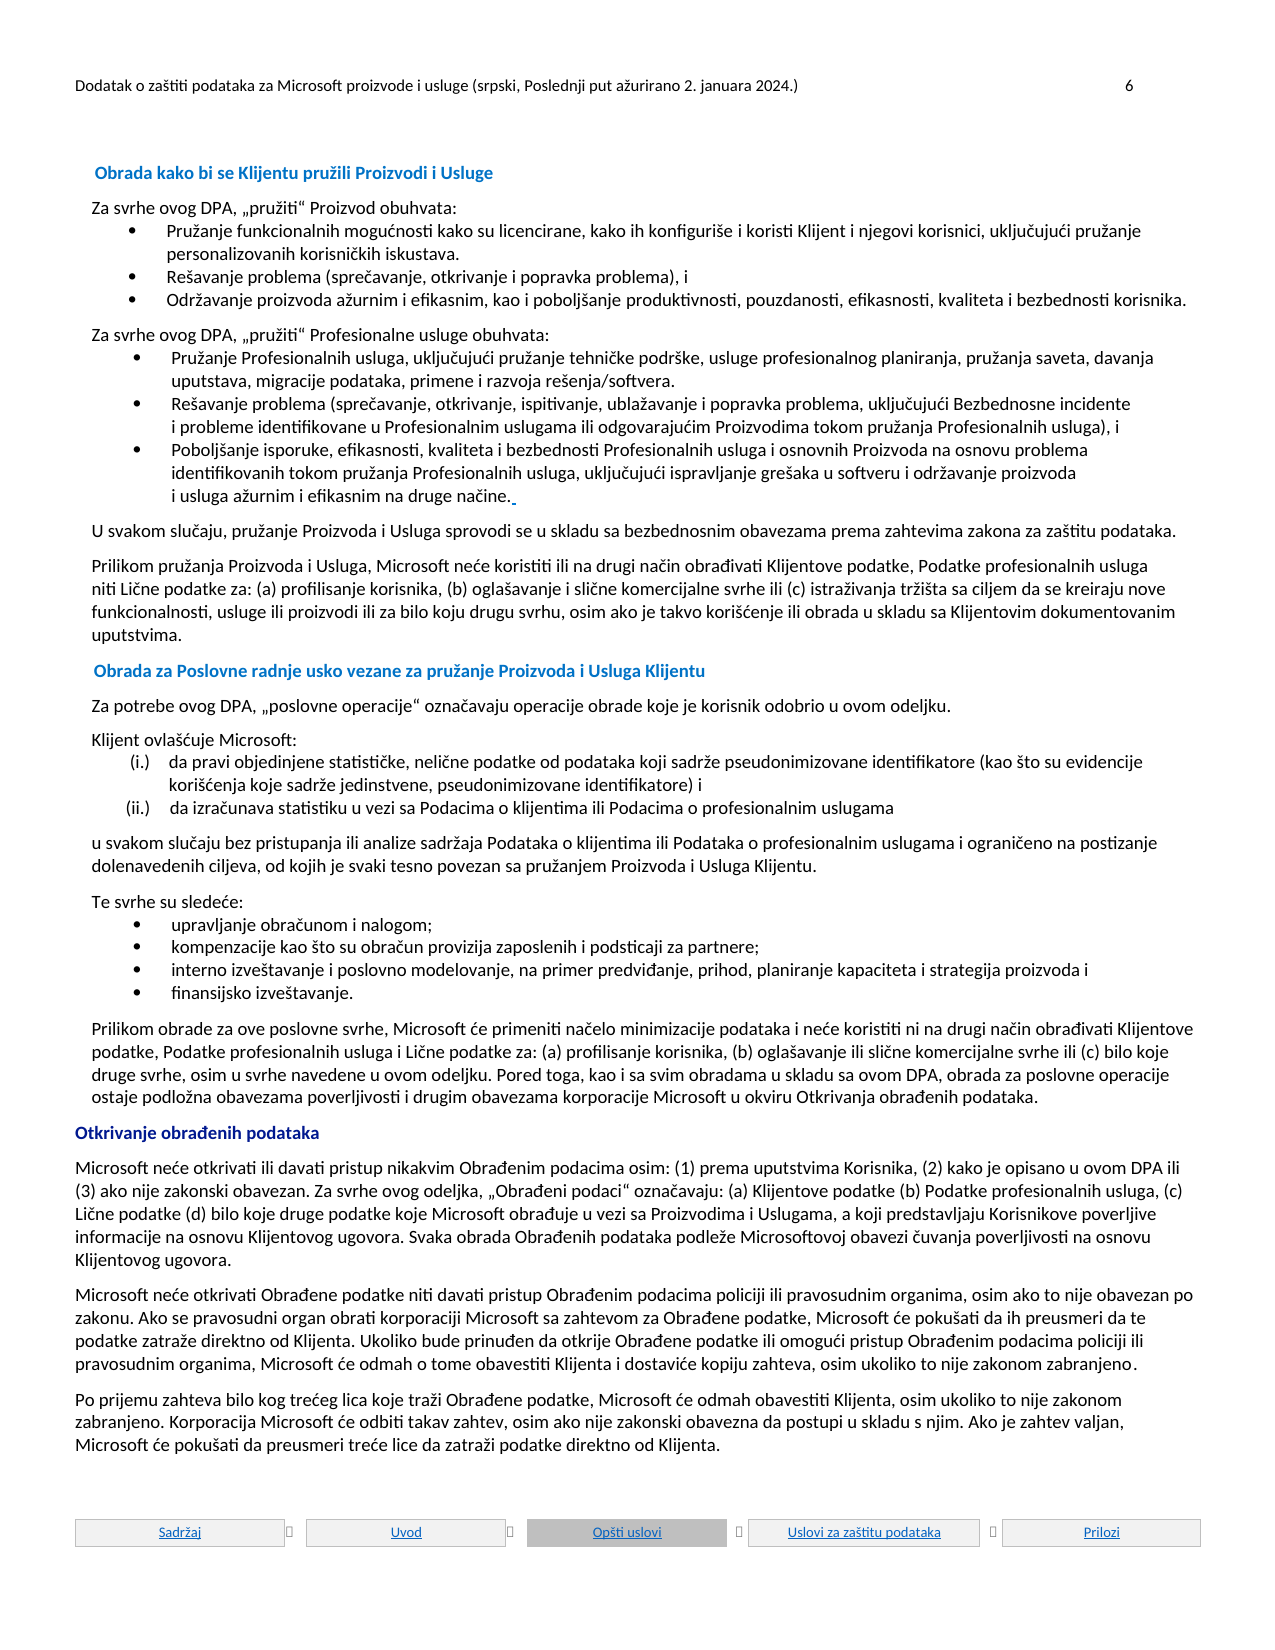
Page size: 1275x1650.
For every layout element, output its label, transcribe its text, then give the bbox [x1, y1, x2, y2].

list Prilikom obrade za ove poslovne svrhe, Microsoft će primeniti načelo minimizacije podataka i neće koristiti ni na drugi način obrađivati Klijentove podatke, Podatke profesionalnih usluga i Lične podatke za: (a) profilisanje korisnika, (b) oglašavanje ili slične komercijalne svrhe ili (c) bilo koje druge svrhe, osim u svrhe navedene u ovom odeljku. Pored toga, kao i sa svim obradama u skladu sa ovom DPA, obrada za poslovne operacije ostaje podložna obavezama poverljivosti i drugim obavezama korporacije Microsoft u okviru Otkrivanja obrađenih podataka. [91, 1017, 1200, 1109]
list da pravi objedinjene statističke, nelične podatke od podataka koji sadrže pseudonimizovane identifikatore (kao što su evidencije korišćenja koje sadrže jedinstvene, pseudonimizovane identifikatore) i [150, 750, 1200, 796]
list Obrada kako bi se Klijentu pružili Proizvodi i Usluge [94, 161, 1200, 184]
list interno izveštavanje i poslovno modelovanje, na primer predviđanje, prihod, planiranje kapaciteta i strategija proizvoda i [133, 959, 1200, 982]
list Za svrhe ovog DPA, „pružiti“ Proizvod obuhvata: [91, 196, 1200, 219]
list kompenzacije kao što su obračun provizija zaposlenih i podsticaji za partnere; [133, 936, 1200, 959]
list Za potrebe ovog DPA, „poslovne operacije“ označavaju operacije obrade koje je korisnik odobrio u ovom odeljku. [91, 694, 1200, 717]
subtitle Otkrivanje obrađenih podataka [75, 1121, 1200, 1144]
list Microsoft neće otkrivati Obrađene podatke niti davati pristup Obrađenim podacima policiji ili pravosudnim organima, osim ako to nije obavezan po zakonu. Ako se pravosudni organ obrati korporaciji Microsoft sa zahtevom za Obrađene podatke, Microsoft će pokušati da ih preusmeri da te podatke zatraže direktno od Klijenta. Ukoliko bude prinuđen da otkrije Obrađene podatke ili omogući pristup Obrađenim podacima policiji ili pravosudnim organima, Microsoft će odmah o tome obavestiti Klijenta i dostaviće kopiju zahteva, osim ukoliko to nije zakonom zabranjeno. [75, 1284, 1200, 1375]
list U svakom slučaju, pružanje Proizvoda i Usluga sprovodi se u skladu sa bezbednosnim obavezama prema zahtevima zakona za zaštitu podataka. [91, 519, 1200, 542]
list Po prijemu zahteva bilo kog trećeg lica koje traži Obrađene podatke, Microsoft će odmah obavestiti Klijenta, osim ukoliko to nije zakonom zabranjeno. Korporacija Microsoft će odbiti takav zahtev, osim ako nije zakonski obavezna da postupi u skladu s njim. Ako je zahtev valjan, Microsoft će pokušati da preusmeri treće lice da zatraži podatke direktno od Klijenta. [75, 1388, 1200, 1457]
list u svakom slučaju bez pristupanja ili analize sadržaja Podataka o klijentima ili Podataka o profesionalnim uslugama i ograničeno na postizanje dolenavedenih ciljeva, od kojih je svaki tesno povezan sa pružanjem Proizvoda i Usluga Klijentu. [91, 832, 1200, 877]
list Za svrhe ovog DPA, „pružiti“ Profesionalne usluge obuhvata: [91, 323, 1200, 346]
list Obrada za Poslovne radnje usko vezane za pružanje Proizvoda i Usluga Klijentu [94, 659, 1200, 682]
list Pružanje Profesionalnih usluga, uključujući pružanje tehničke podrške, usluge profesionalnog planiranja, pružanja saveta, davanja uputstava, migracije podataka, primene i razvoja rešenja/softvera. [133, 346, 1200, 392]
list Pružanje funkcionalnih mogućnosti kako su licencirane, kako ih konfiguriše i koristi Klijent i njegovi korisnici, uključujući pružanje personalizovanih korisničkih iskustava. [129, 219, 1200, 265]
list finansijsko izveštavanje. [133, 982, 1200, 1004]
list Microsoft neće otkrivati ili davati pristup nikakvim Obrađenim podacima osim: (1) prema uputstvima Korisnika, (2) kako je opisano u ovom DPA ili (3) ako nije zakonski obavezan. Za svrhe ovog odeljka, „Obrađeni podaci“ označavaju: (a) Klijentove podatke (b) Podatke profesionalnih usluga, (c) Lične podatke (d) bilo koje druge podatke koje Microsoft obrađuje u vezi sa Proizvodima i Uslugama, a koji predstavljaju Korisnikove poverljive informacije na osnovu Klijentovog ugovora. Svaka obrada Obrađenih podataka podleže Microsoftovoj obavezi čuvanja poverljivosti na osnovu Klijentovog ugovora. [75, 1157, 1200, 1271]
list Rešavanje problema (sprečavanje, otkrivanje i popravka problema), i [129, 265, 1200, 288]
list da izračunava statistiku u vezi sa Podacima o klijentima ili Podacima o profesionalnim uslugama [150, 796, 1200, 819]
list Te svrhe su sledeće: [91, 890, 1200, 913]
list Klijent ovlašćuje Microsoft: [91, 730, 1200, 750]
list Prilikom pružanja Proizvoda i Usluga, Microsoft neće koristiti ili na drugi način obrađivati Klijentove podatke, Podatke profesionalnih usluga niti Lične podatke za: (a) profilisanje korisnika, (b) oglašavanje i slične komercijalne svrhe ili (c) istraživanja tržišta sa ciljem da se kreiraju nove funkcionalnosti, usluge ili proizvodi ili za bilo koju drugu svrhu, osim ako je takvo korišćenje ili obrada u skladu sa Klijentovim dokumentovanim uputstvima. [91, 555, 1200, 646]
list upravljanje obračunom i nalogom; [133, 913, 1200, 936]
list Poboljšanje isporuke, efikasnosti, kvaliteta i bezbednosti Profesionalnih usluga i osnovnih Proizvoda na osnovu problema identifikovanih tokom pružanja Profesionalnih usluga, uključujući ispravljanje grešaka u softveru i održavanje proizvoda i usluga ažurnim i efikasnim na druge načine. [133, 438, 1200, 507]
list Održavanje proizvoda ažurnim i efikasnim, kao i poboljšanje produktivnosti, pouzdanosti, efikasnosti, kvaliteta i bezbednosti korisnika. [129, 288, 1200, 311]
list Rešavanje problema (sprečavanje, otkrivanje, ispitivanje, ublažavanje i popravka problema, uključujući Bezbednosne incidente i probleme identifikovane u Profesionalnim uslugama ili odgovarajućim Proizvodima tokom pružanja Profesionalnih usluga), i [133, 392, 1200, 438]
